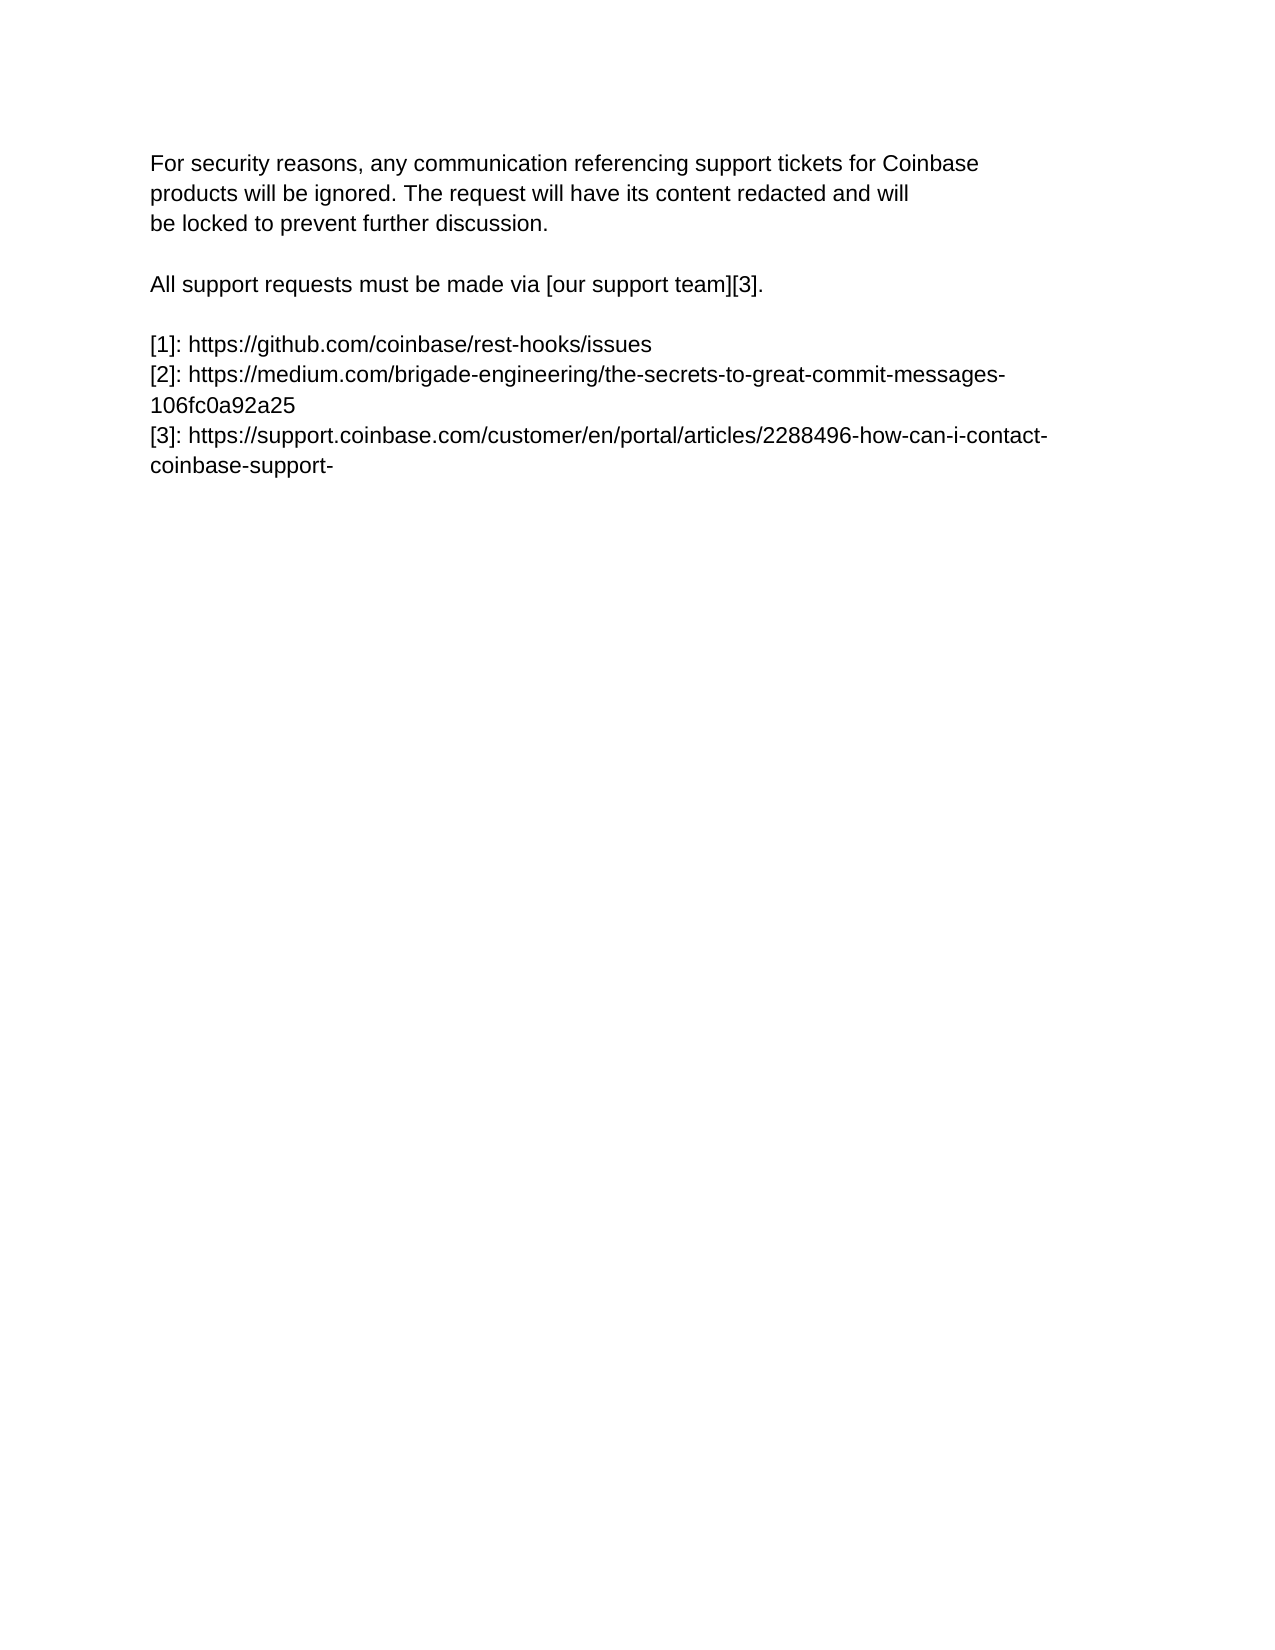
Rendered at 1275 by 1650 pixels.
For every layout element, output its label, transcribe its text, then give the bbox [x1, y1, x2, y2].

text [3]: https://support.coinbase.com/customer/en/portal/articles/2288496-how-can-i-contact-coinbase-support- [150, 422, 1125, 478]
text [1]: https://github.com/coinbase/rest-hooks/issues [150, 331, 1125, 358]
text products will be ignored. The request will have its content redacted and will [150, 180, 1125, 207]
text be locked to prevent further discussion. [150, 210, 1125, 237]
text [2]: https://medium.com/brigade-engineering/the-secrets-to-great-commit-messages-106fc0a92a25 [150, 361, 1125, 418]
text For security reasons, any communication referencing support tickets for Coinbase [150, 150, 1125, 176]
text All support requests must be made via [our support team][3]. [150, 271, 1125, 297]
